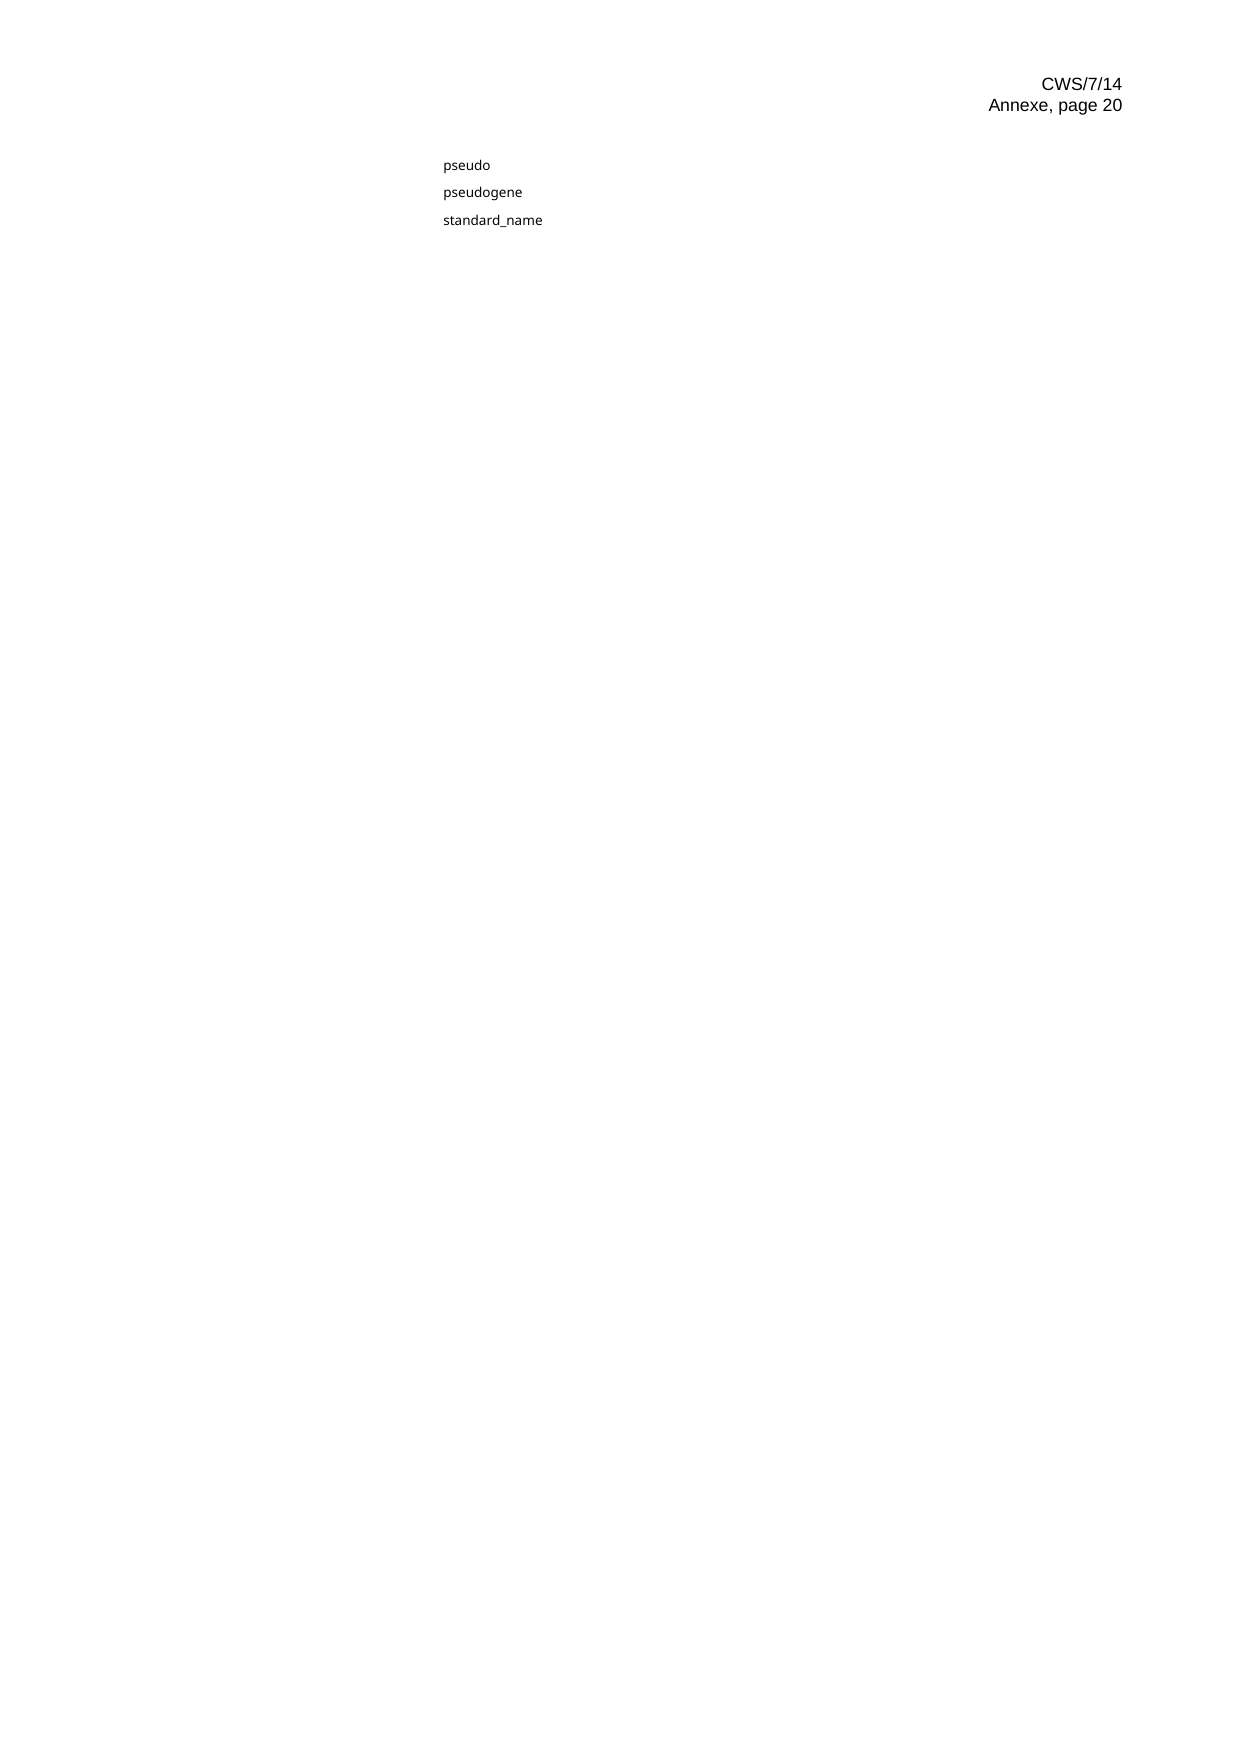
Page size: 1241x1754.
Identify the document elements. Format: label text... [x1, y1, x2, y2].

text pseudo [443, 156, 1122, 174]
text standard_name [443, 211, 1122, 229]
text pseudogene [443, 183, 1122, 202]
